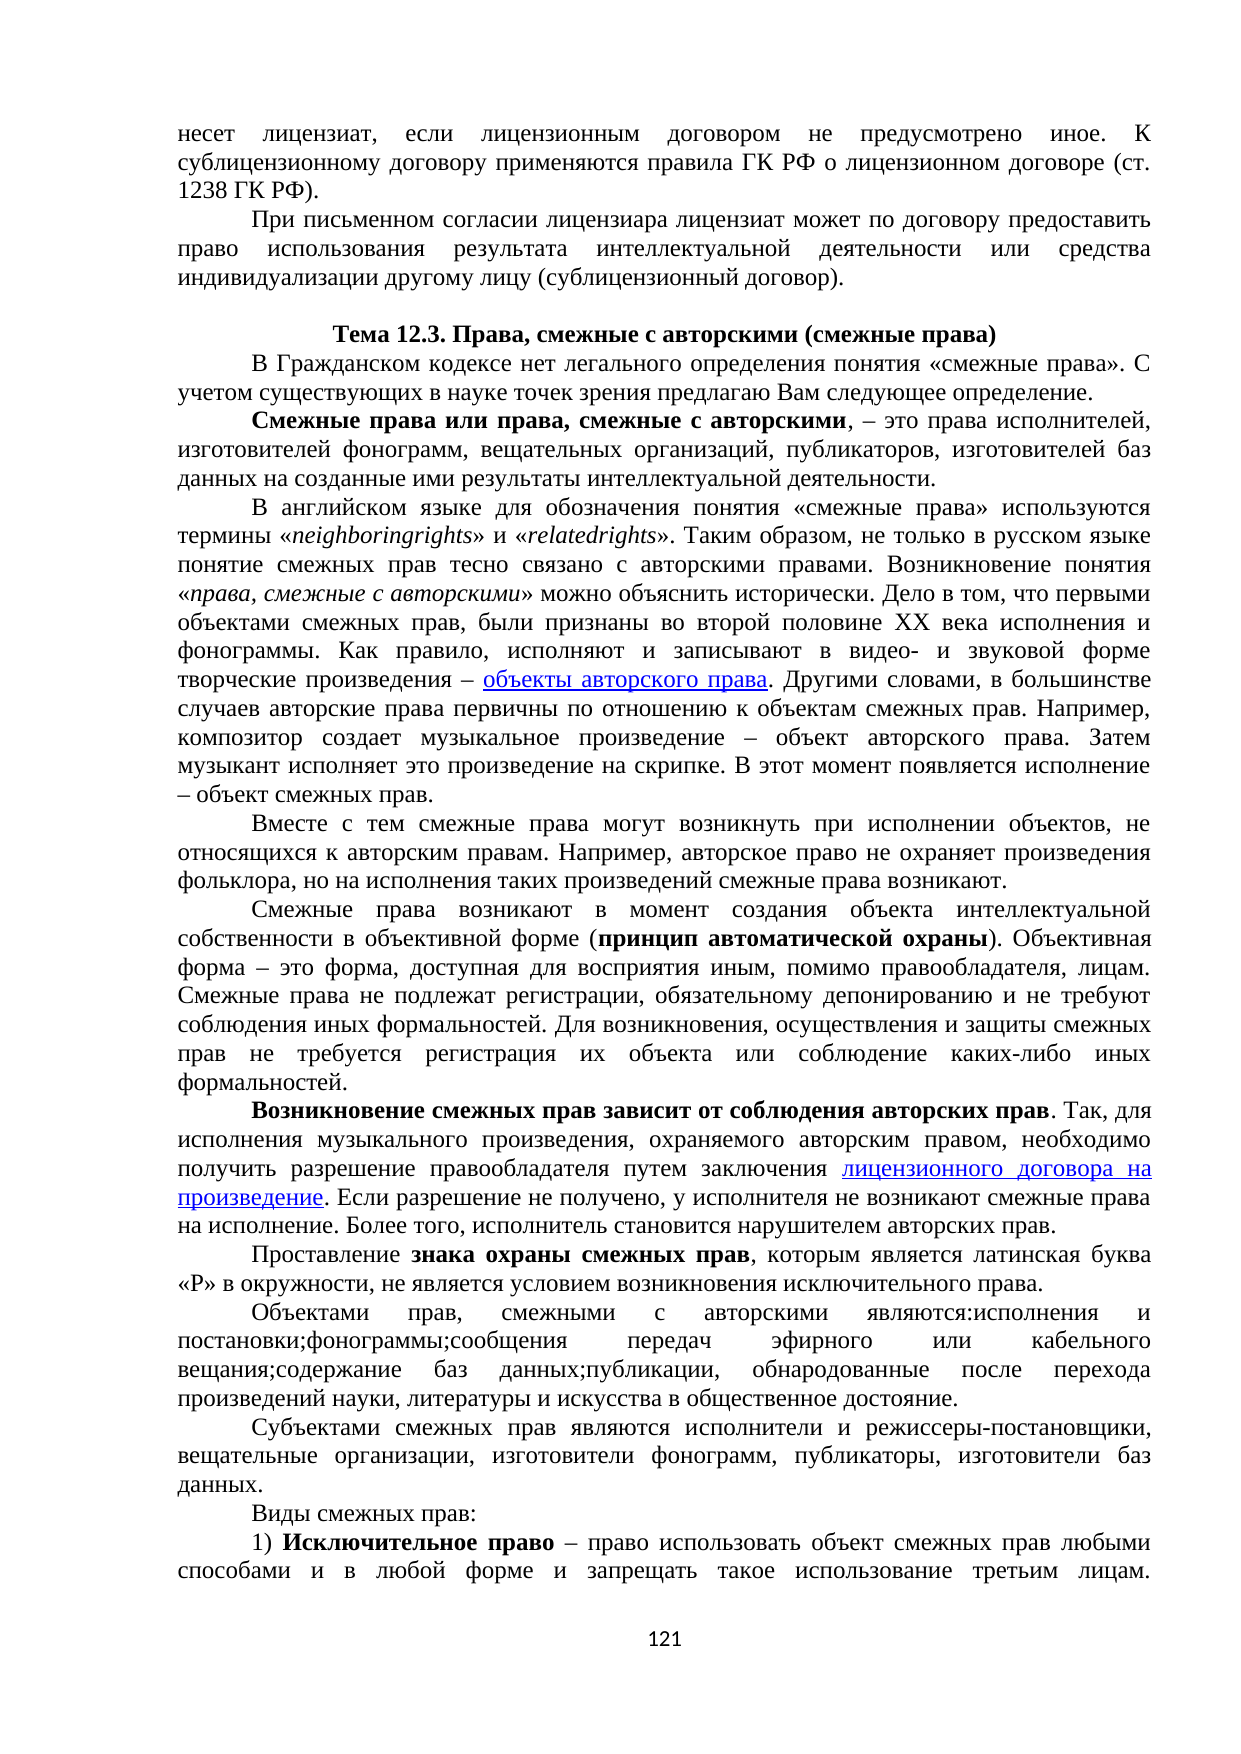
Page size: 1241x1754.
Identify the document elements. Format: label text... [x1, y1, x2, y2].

text Субъектами смежных прав являются исполнители и режиссеры-постановщики, вещательные организации, изготовители фонограмм, публикаторы, изготовители баз данных. [177, 1412, 1152, 1498]
text Возникновение смежных прав зависит от соблюдения авторских прав. Так, для исполнения музыкального произведения, охраняемого авторским правом, необходимо получить разрешение правообладателя путем заключения лицензионного договора на произведение. Если разрешение не получено, у исполнителя не возникают смежные права на исполнение. Более того, исполнитель становится нарушителем авторских прав. [177, 1096, 1152, 1239]
text Тема 12.3. Права, смежные с авторскими (смежные права) [177, 319, 1152, 348]
text В Гражданском кодексе нет легального определения понятия «смежные права». С учетом существующих в науке точек зрения предлагаю Вам следующее определение. [177, 348, 1152, 406]
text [177, 1527, 1152, 1584]
text Проставление знака охраны смежных прав, которым является латинская буква «P» в окружности, не является условием возникновения исключительного права. [177, 1239, 1152, 1297]
text Вместе с тем смежные права могут возникнуть при исполнении объектов, не относящихся к авторским правам. Например, авторское право не охраняет произведения фольклора, но на исполнения таких произведений смежные права возникают. [177, 808, 1152, 894]
text При письменном согласии лицензиара лицензиат может по договору предоставить право использования результата интеллектуальной деятельности или средства индивидуализации другому лицу (сублицензионный договор). [177, 204, 1152, 291]
text Смежные права или права, смежные с авторскими, – это права исполнителей, изготовителей фонограмм, вещательных организаций, публикаторов, изготовителей баз данных на созданные ими результаты интеллектуальной деятельности. [177, 406, 1152, 492]
text Объектами прав, смежными с авторскими являются:исполнения и постановки;фонограммы;сообщения передач эфирного или кабельного вещания;содержание баз данных;публикации, обнародованные после перехода произведений науки, литературы и искусства в общественное достояние. [177, 1297, 1152, 1412]
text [177, 118, 1152, 204]
text Смежные права возникают в момент создания объекта интеллектуальной собственности в объективной форме (принцип автоматической охраны). Объективная форма – это форма, доступная для восприятия иным, помимо правообладателя, лицам. Смежные права не подлежат регистрации, обязательному депонированию и не требуют соблюдения иных формальностей. Для возникновения, осуществления и защиты смежных прав не требуется регистрация их объекта или соблюдение каких-либо иных формальностей. [177, 894, 1152, 1096]
text Виды смежных прав: [177, 1498, 1152, 1527]
text В английском языке для обозначения понятия «смежные права» используются термины «neighboringrights» и «relatedrights». Таким образом, не только в русском языке понятие смежных прав тесно связано с авторскими правами. Возникновение понятия «права, смежные с авторскими» можно объяснить исторически. Дело в том, что первыми объектами смежных прав, были признаны во второй половине XX века исполнения и фонограммы. Как правило, исполняют и записывают в видео- и звуковой форме творческие произведения – объекты авторского права. Другими словами, в большинстве случаев авторские права первичны по отношению к объектам смежных прав. Например, композитор создает музыкальное произведение – объект авторского права. Затем музыкант исполняет это произведение на скрипке. В этот момент появляется исполнение – объект смежных прав. [177, 492, 1152, 808]
